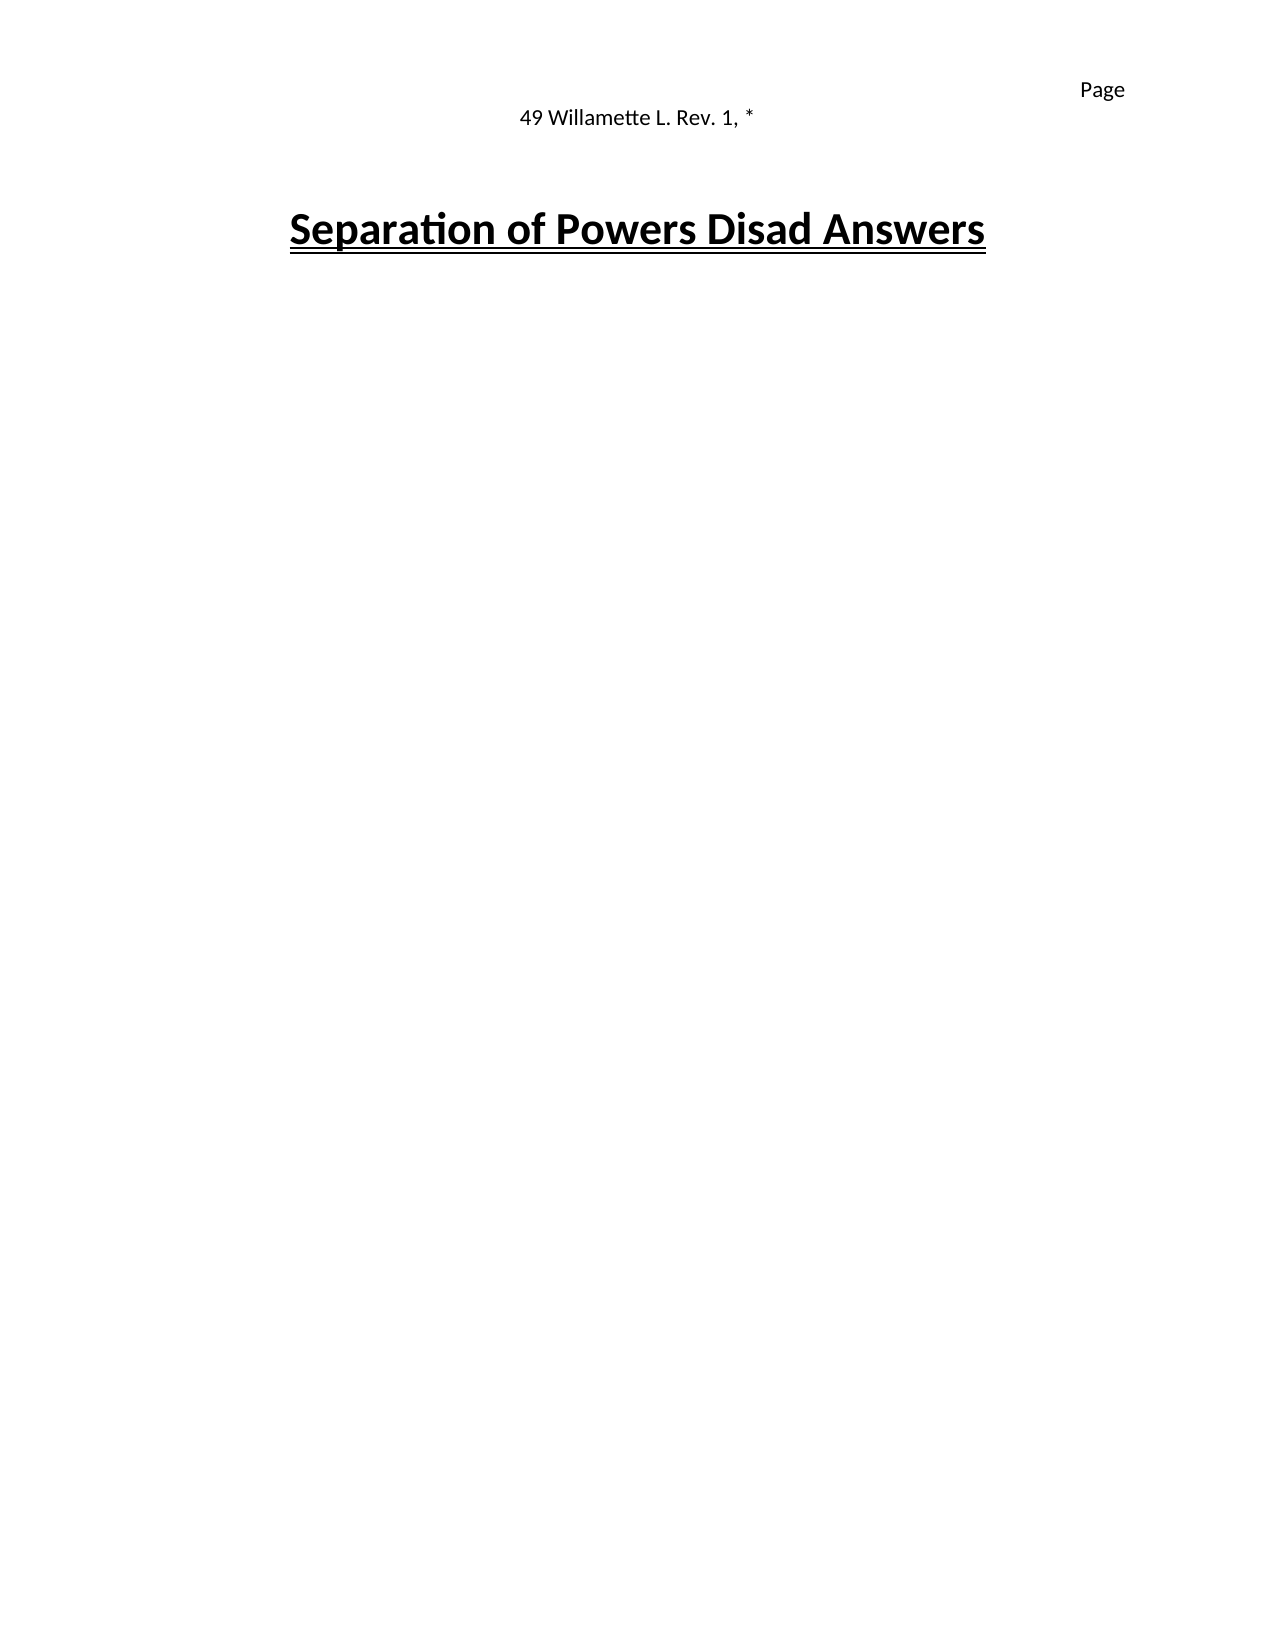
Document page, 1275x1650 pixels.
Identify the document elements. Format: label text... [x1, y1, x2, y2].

text Separation of Powers Disad Answers [150, 200, 1125, 256]
